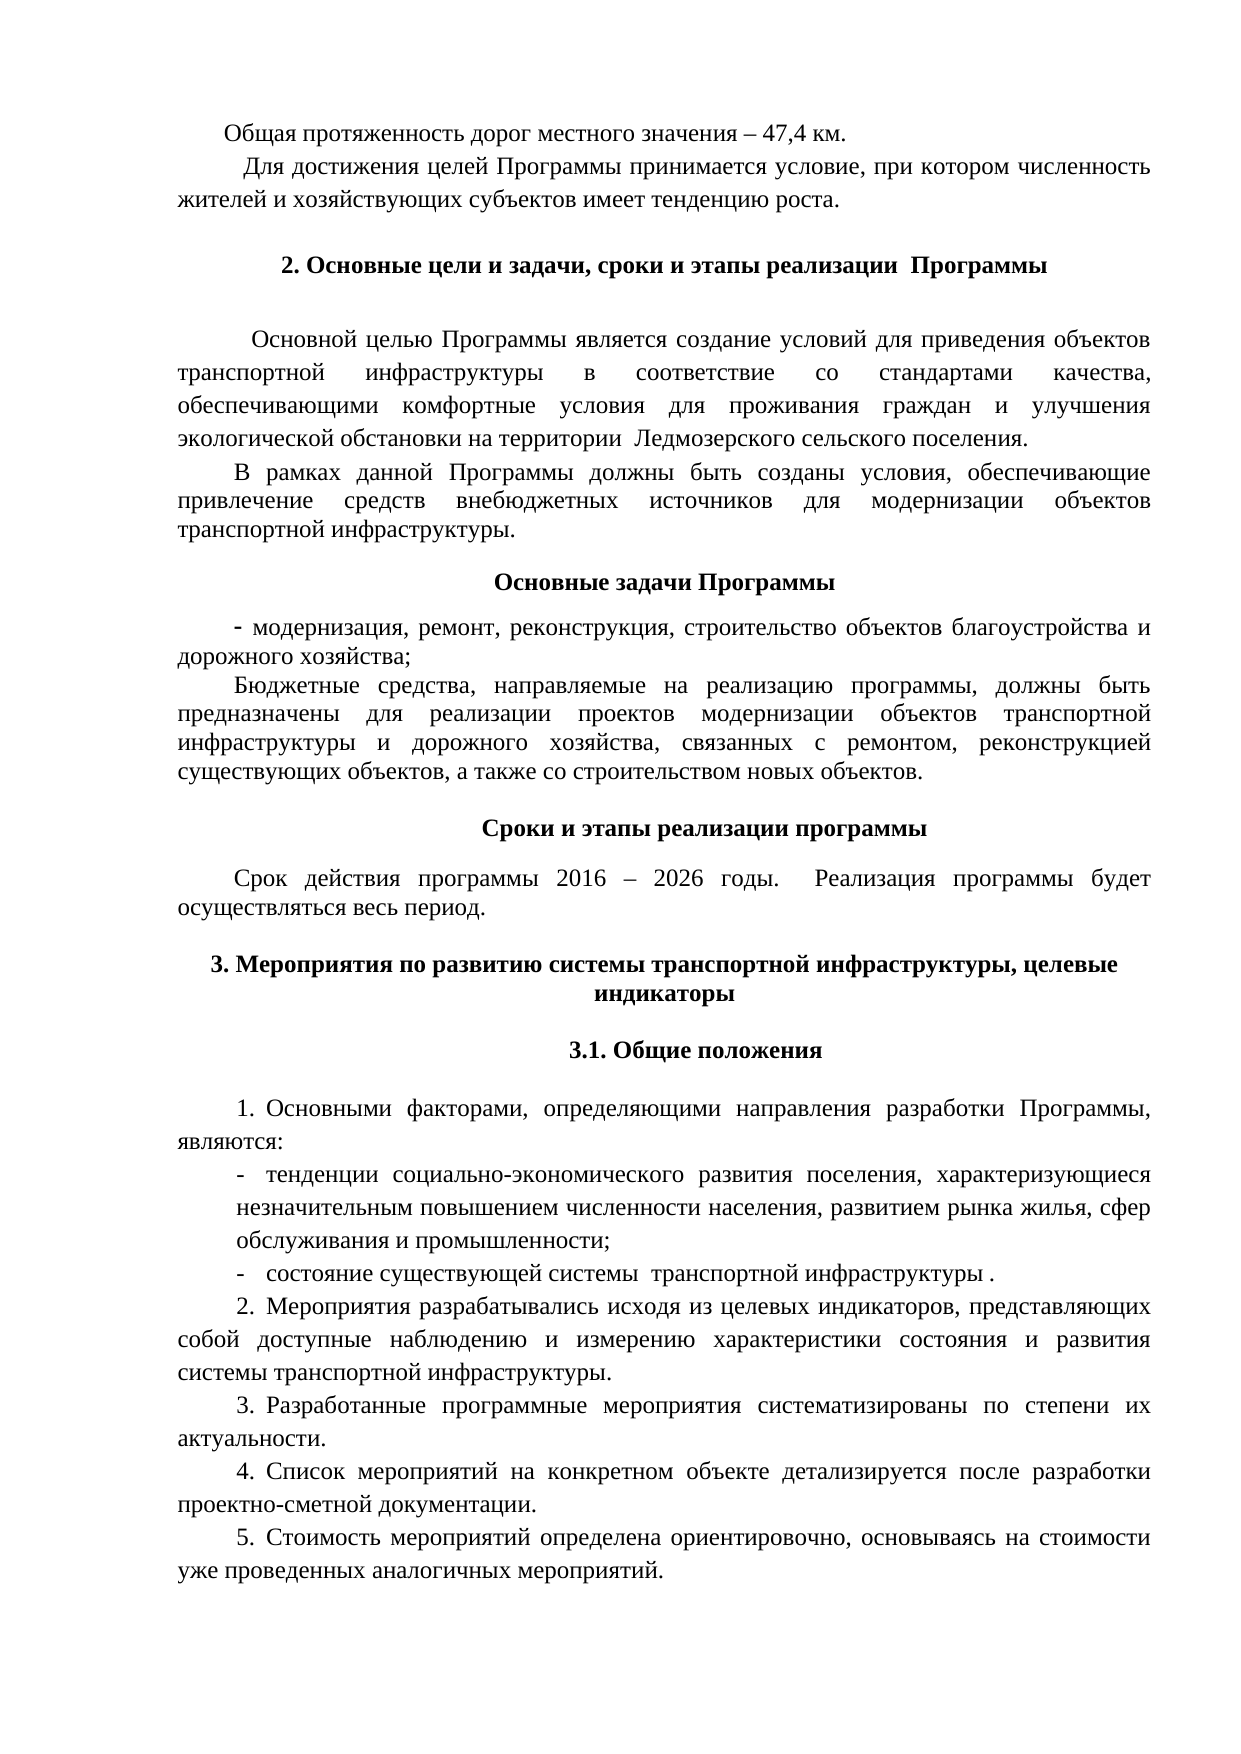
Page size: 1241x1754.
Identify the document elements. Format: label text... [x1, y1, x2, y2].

list модернизация, ремонт, реконструкция, строительство объектов благоустройства и дорожного хозяйства; [177, 612, 1152, 670]
list Список мероприятий на конкретном объекте детализируется после разработки проектно-сметной документации. [177, 1456, 1152, 1518]
text Основной целью Программы является создание условий для приведения объектов транспортной инфраструктуры в соответствие со стандартами качества, обеспечивающими комфортные условия для проживания граждан и улучшения экологической обстановки на территории Ледмозерского сельского поселения. [177, 324, 1152, 452]
list Стоимость мероприятий определена ориентировочно, основываясь на стоимости уже проведенных аналогичных мероприятий. [177, 1522, 1152, 1584]
text В рамках данной Программы должны быть созданы условия, обеспечивающие привлечение средств внебюджетных источников для модернизации объектов транспортной инфраструктуры. [177, 457, 1152, 543]
text 2. Основные цели и задачи, сроки и этапы реализации Программы [177, 250, 1152, 279]
text Сроки и этапы реализации программы [177, 813, 1152, 842]
text Срок действия программы 2016 – 2026 годы. Реализация программы будет осуществляться весь период. [177, 863, 1152, 921]
list - состояние существующей системы транспортной инфраструктуры . [236, 1258, 1152, 1287]
text Основные задачи Программы [177, 567, 1152, 596]
text 3.1. Общие положения [177, 1036, 1152, 1064]
text Бюджетные средства, направляемые на реализацию программы, должны быть предназначены для реализации проектов модернизации объектов транспортной инфраструктуры и дорожного хозяйства, связанных с ремонтом, реконструкцией существующих объектов, а также со строительством новых объектов. [177, 670, 1152, 785]
list Разработанные программные мероприятия систематизированы по степени их актуальности. [177, 1390, 1152, 1452]
text Для достижения целей Программы принимается условие, при котором численность жителей и хозяйствующих субъектов имеет тенденцию роста. [177, 151, 1152, 213]
text 3. Мероприятия по развитию системы транспортной инфраструктуры, целевые индикаторы [177, 949, 1152, 1007]
list - тенденции социально-экономического развития поселения, характеризующиеся незначительным повышением численности населения, развитием рынка жилья, сфер обслуживания и промышленности; [236, 1159, 1152, 1254]
list Мероприятия разрабатывались исходя из целевых индикаторов, представляющих собой доступные наблюдению и измерению характеристики состояния и развития системы транспортной инфраструктуры. [177, 1291, 1152, 1386]
list Основными факторами, определяющими направления разработки Программы, являются: [177, 1093, 1152, 1155]
text Общая протяженность дорог местного значения – 47,4 км. [177, 118, 1152, 147]
